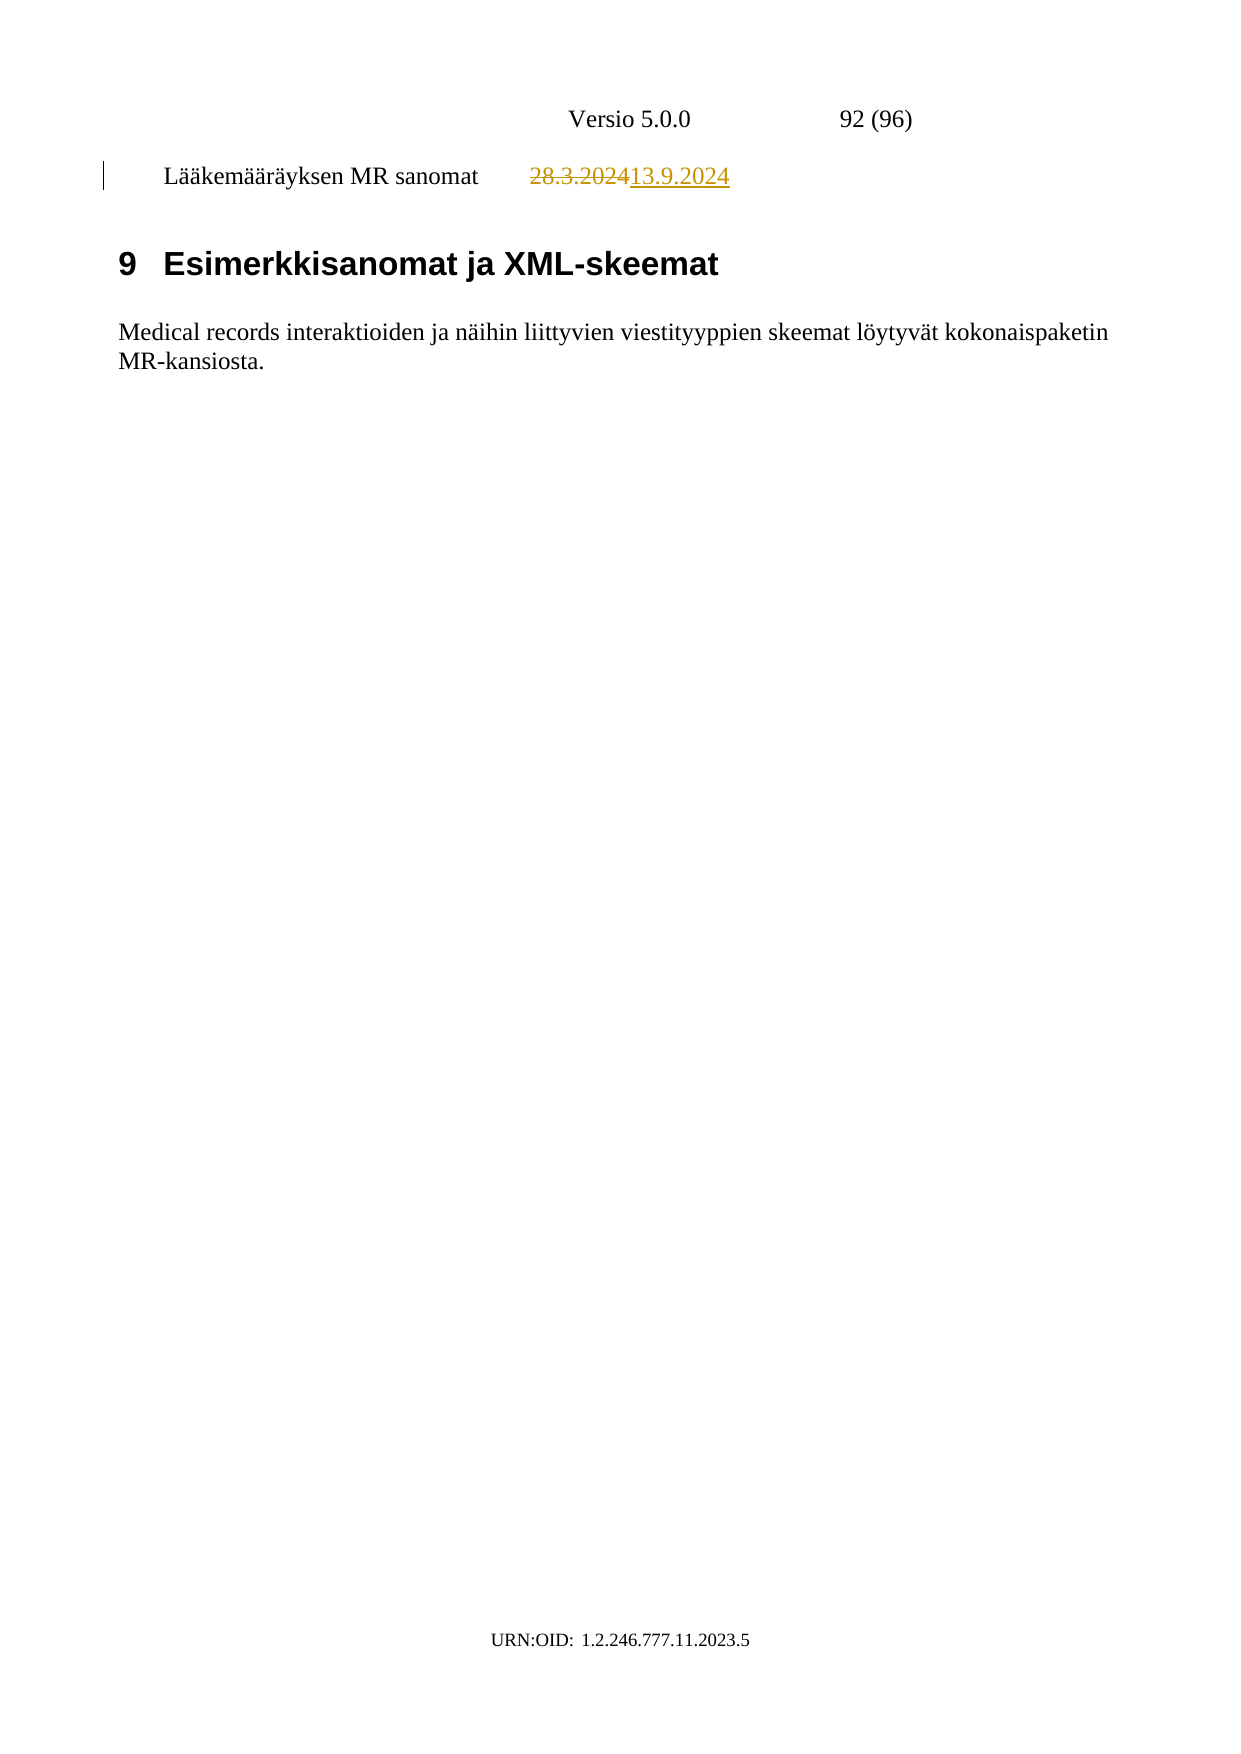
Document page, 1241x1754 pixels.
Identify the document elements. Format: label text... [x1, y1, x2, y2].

subtitle Esimerkkisanomat ja XML-skeemat [118, 244, 1122, 282]
text Medical records interaktioiden ja näihin liittyvien viestityyppien skeemat löytyvät kokonaispaketin MR-kansiosta. [118, 317, 1122, 375]
